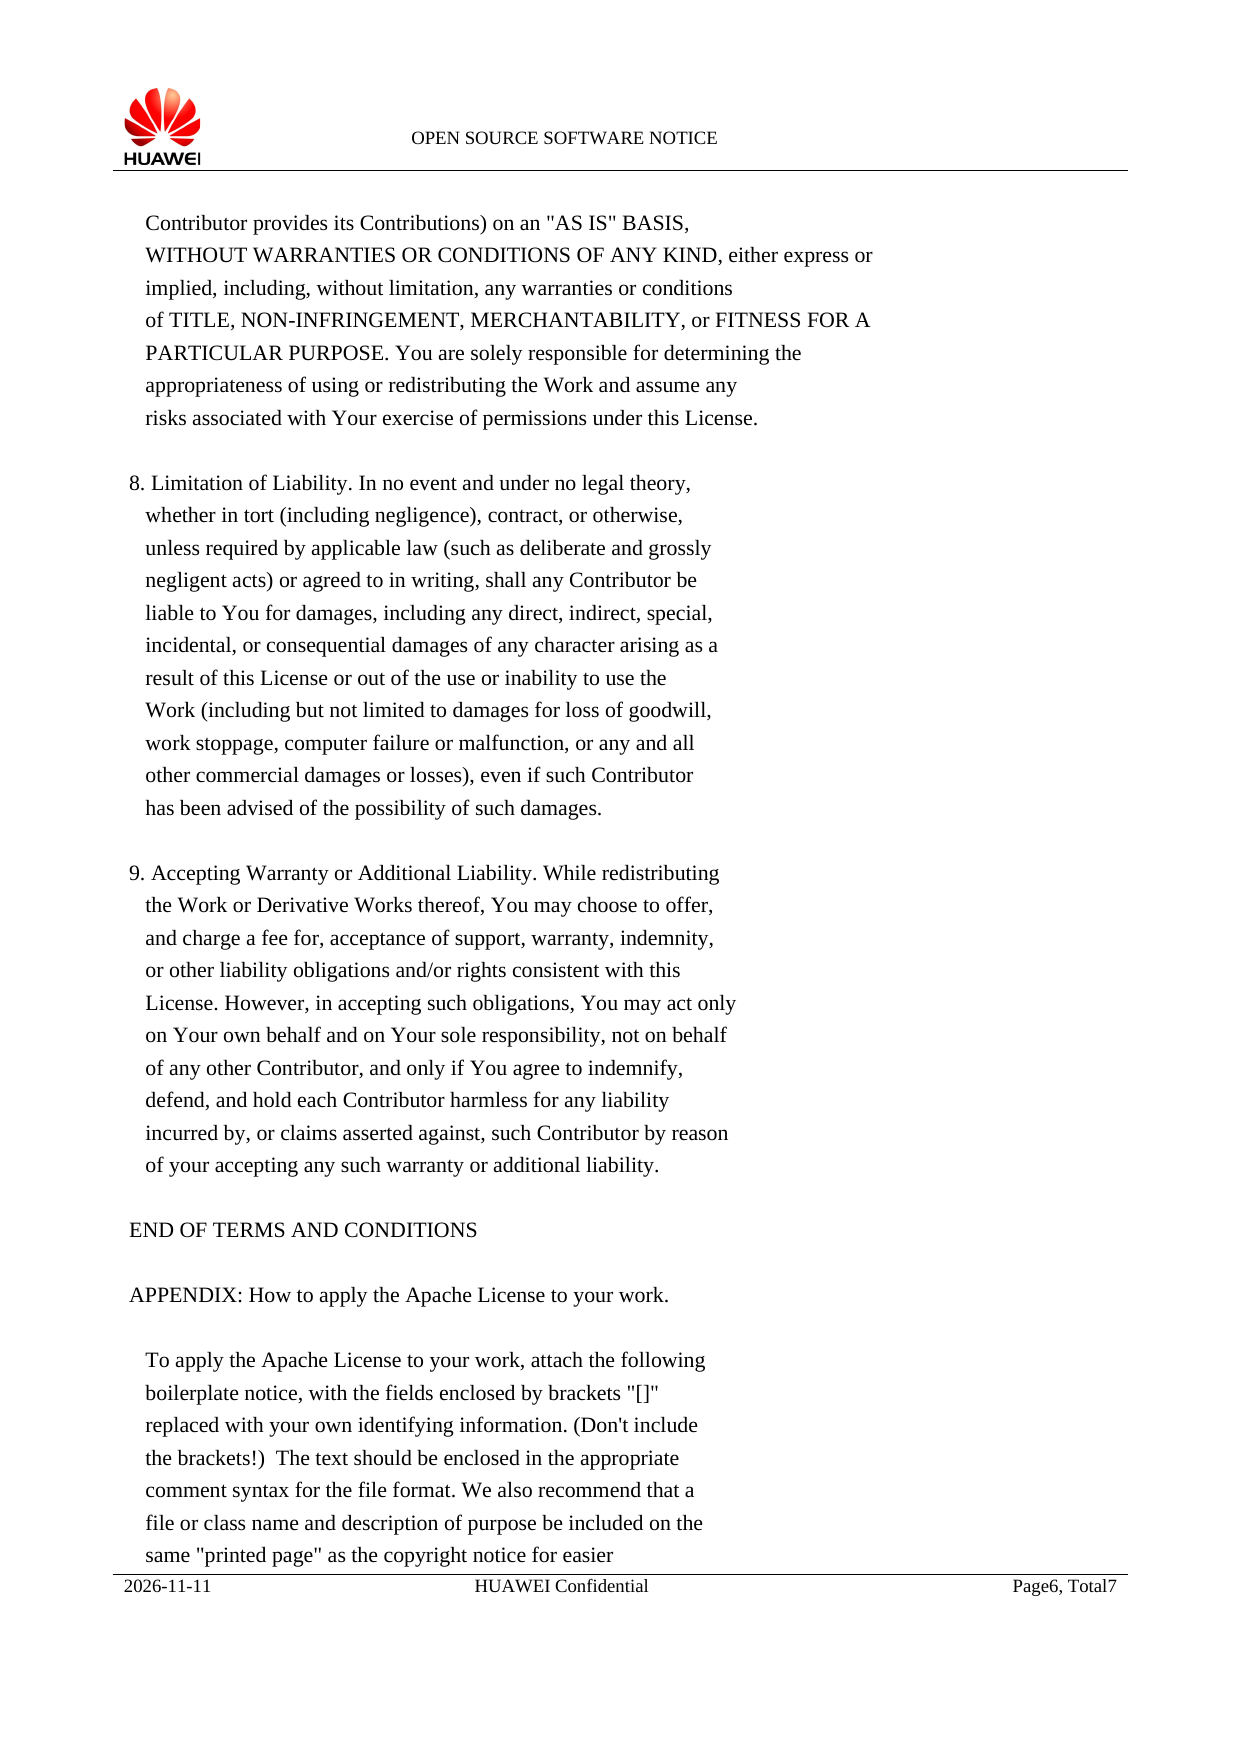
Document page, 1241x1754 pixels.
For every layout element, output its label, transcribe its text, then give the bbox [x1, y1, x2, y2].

picture [124, 88, 201, 165]
